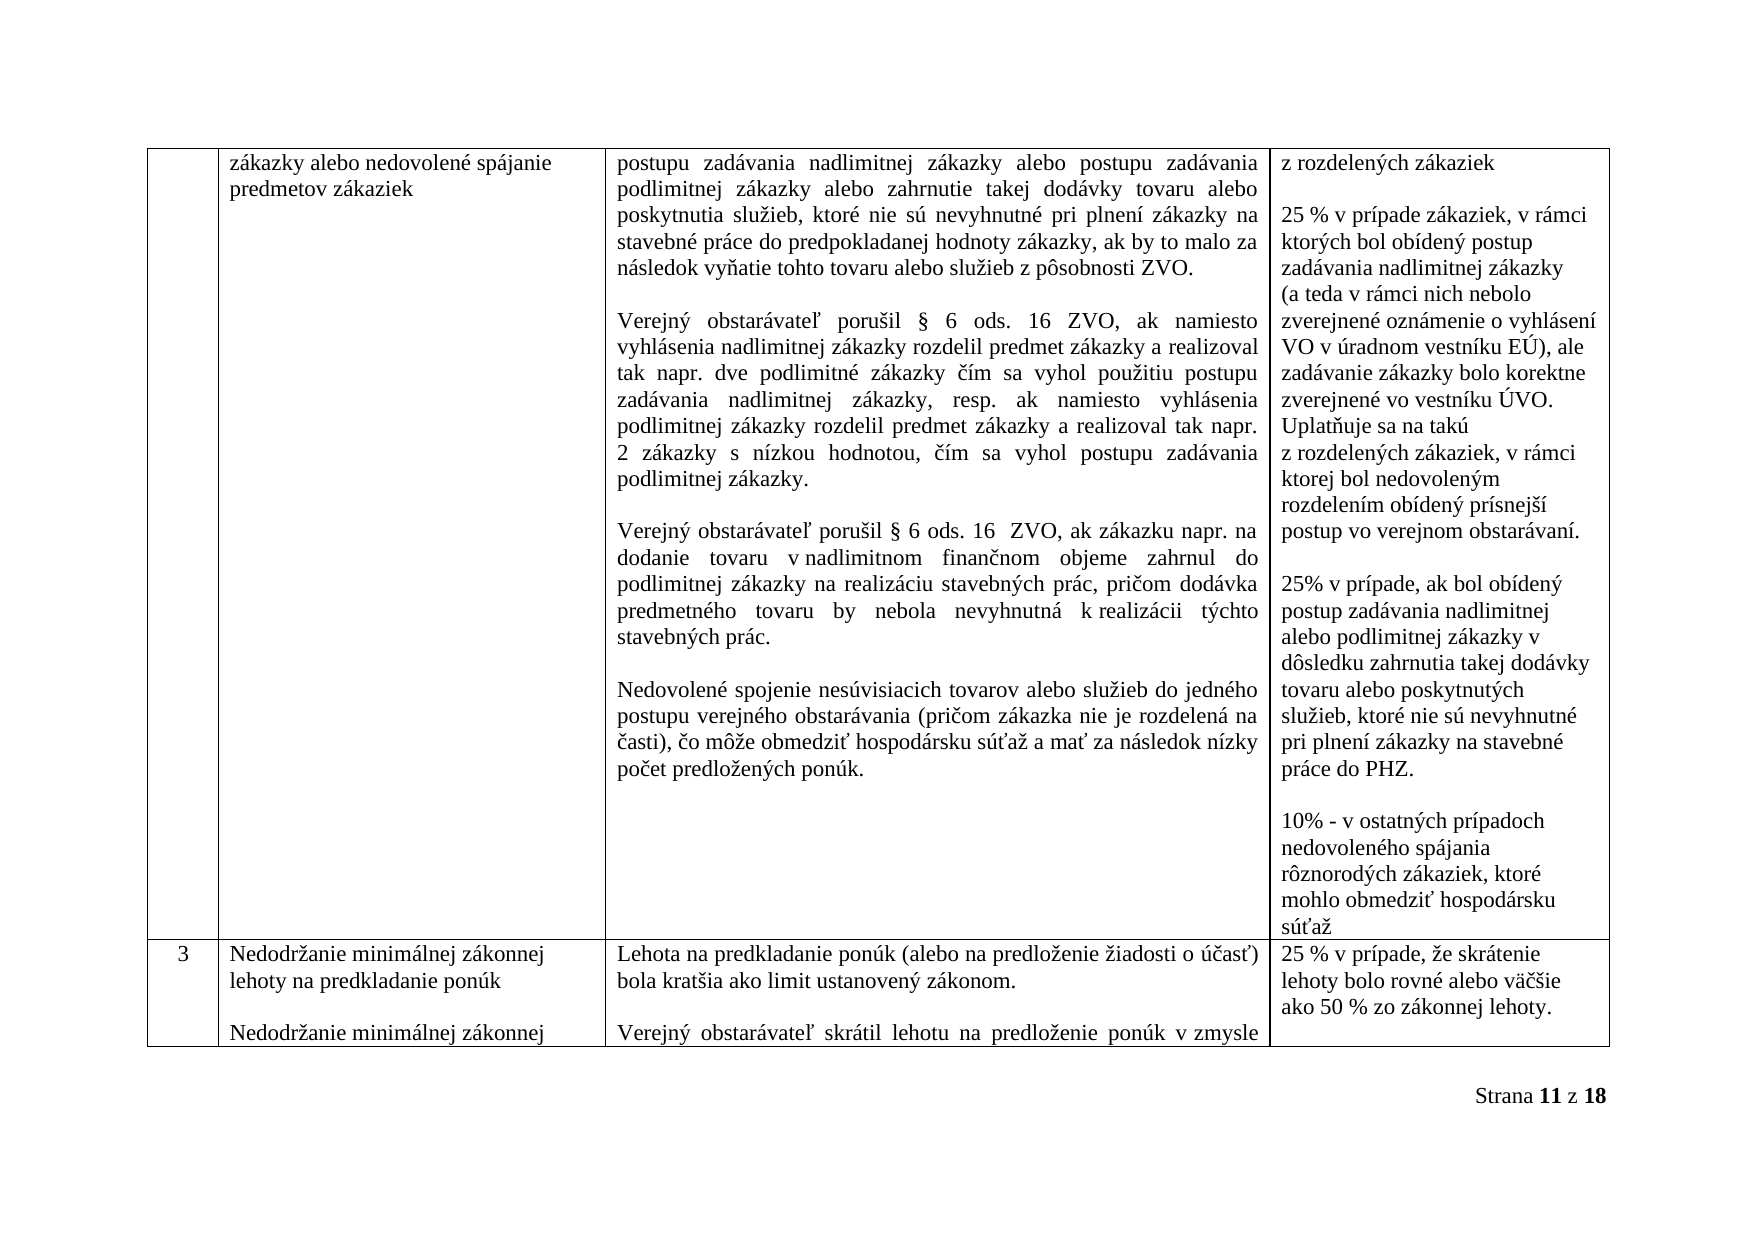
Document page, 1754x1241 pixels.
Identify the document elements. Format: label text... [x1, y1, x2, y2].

table_cell 3 [148, 940, 218, 1046]
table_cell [606, 940, 1269, 1046]
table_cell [219, 940, 605, 1046]
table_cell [1271, 940, 1609, 1046]
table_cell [219, 149, 605, 939]
table_cell 2 [148, 149, 218, 939]
